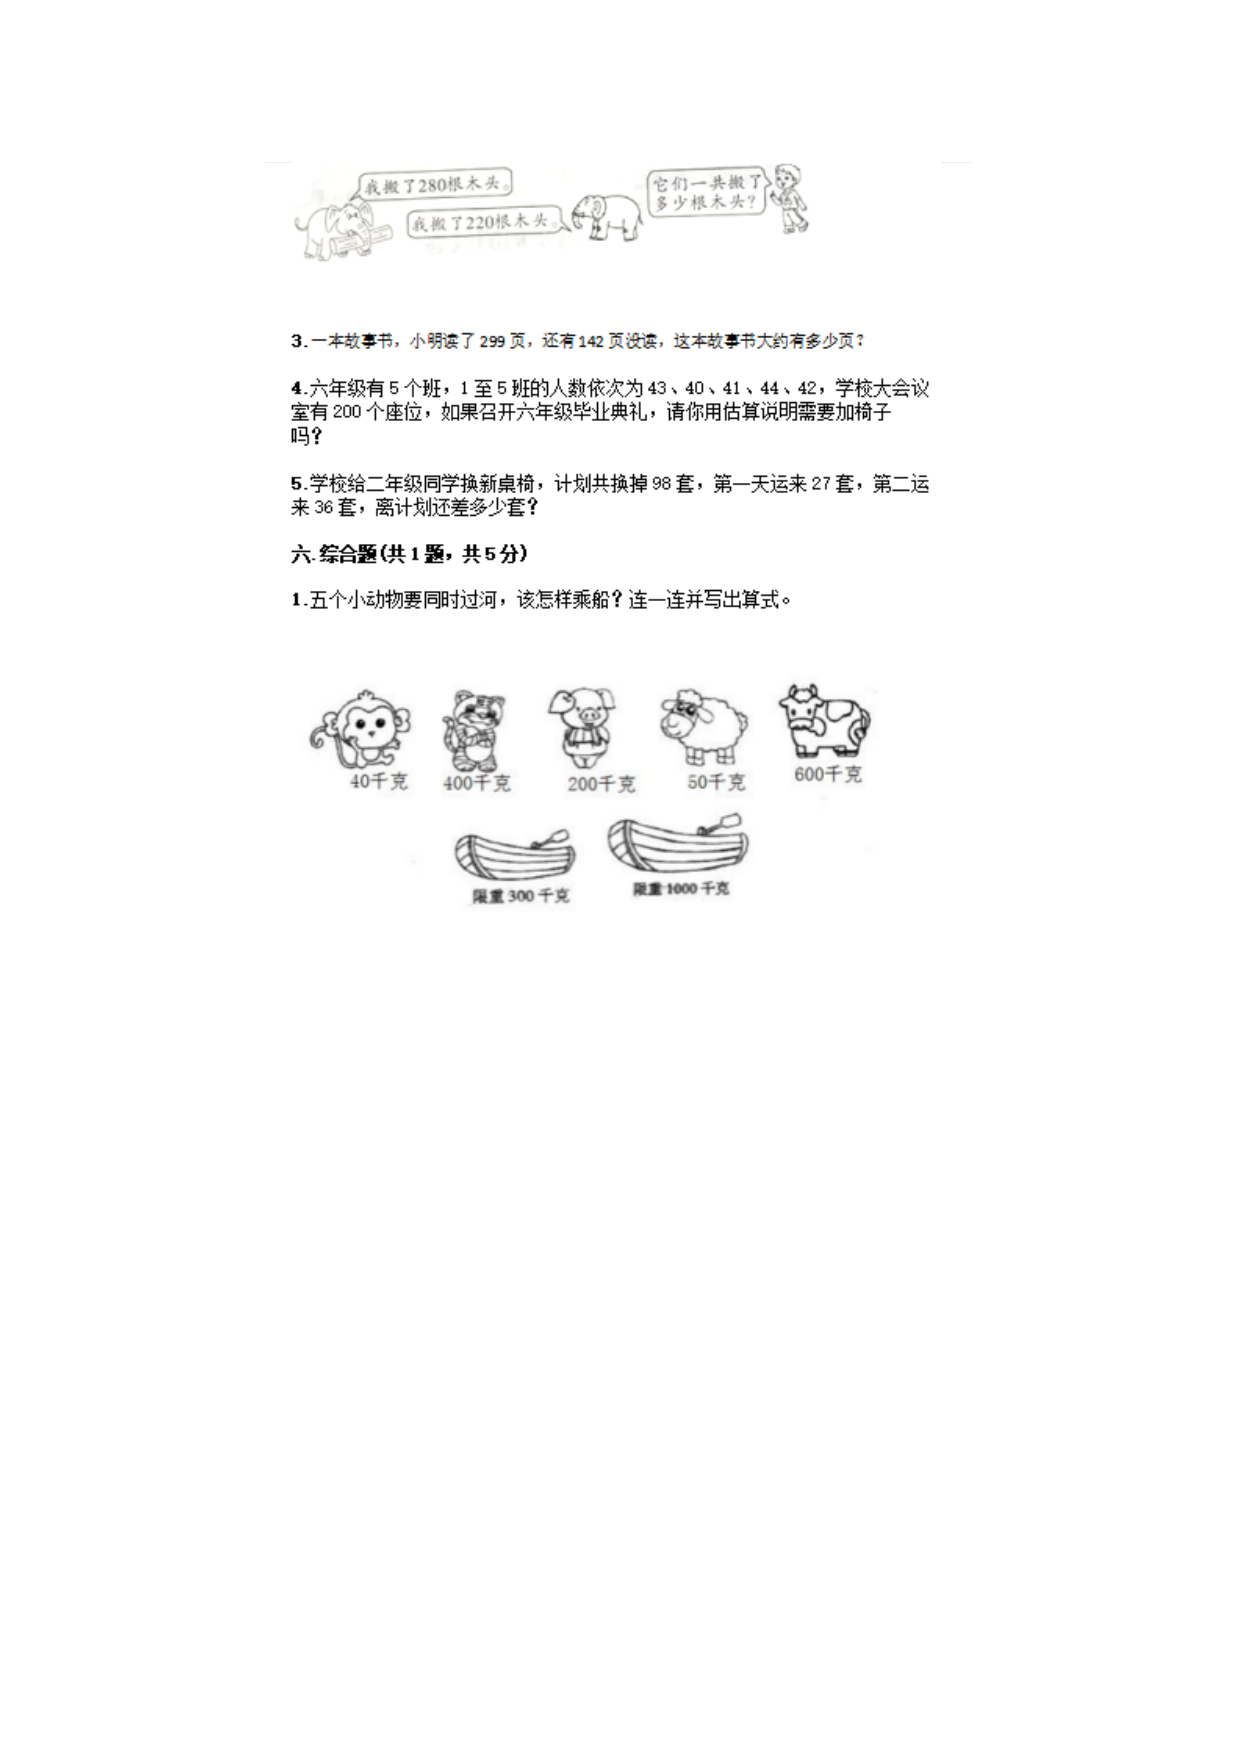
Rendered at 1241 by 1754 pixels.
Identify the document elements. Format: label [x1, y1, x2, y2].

picture [256, 162, 985, 958]
